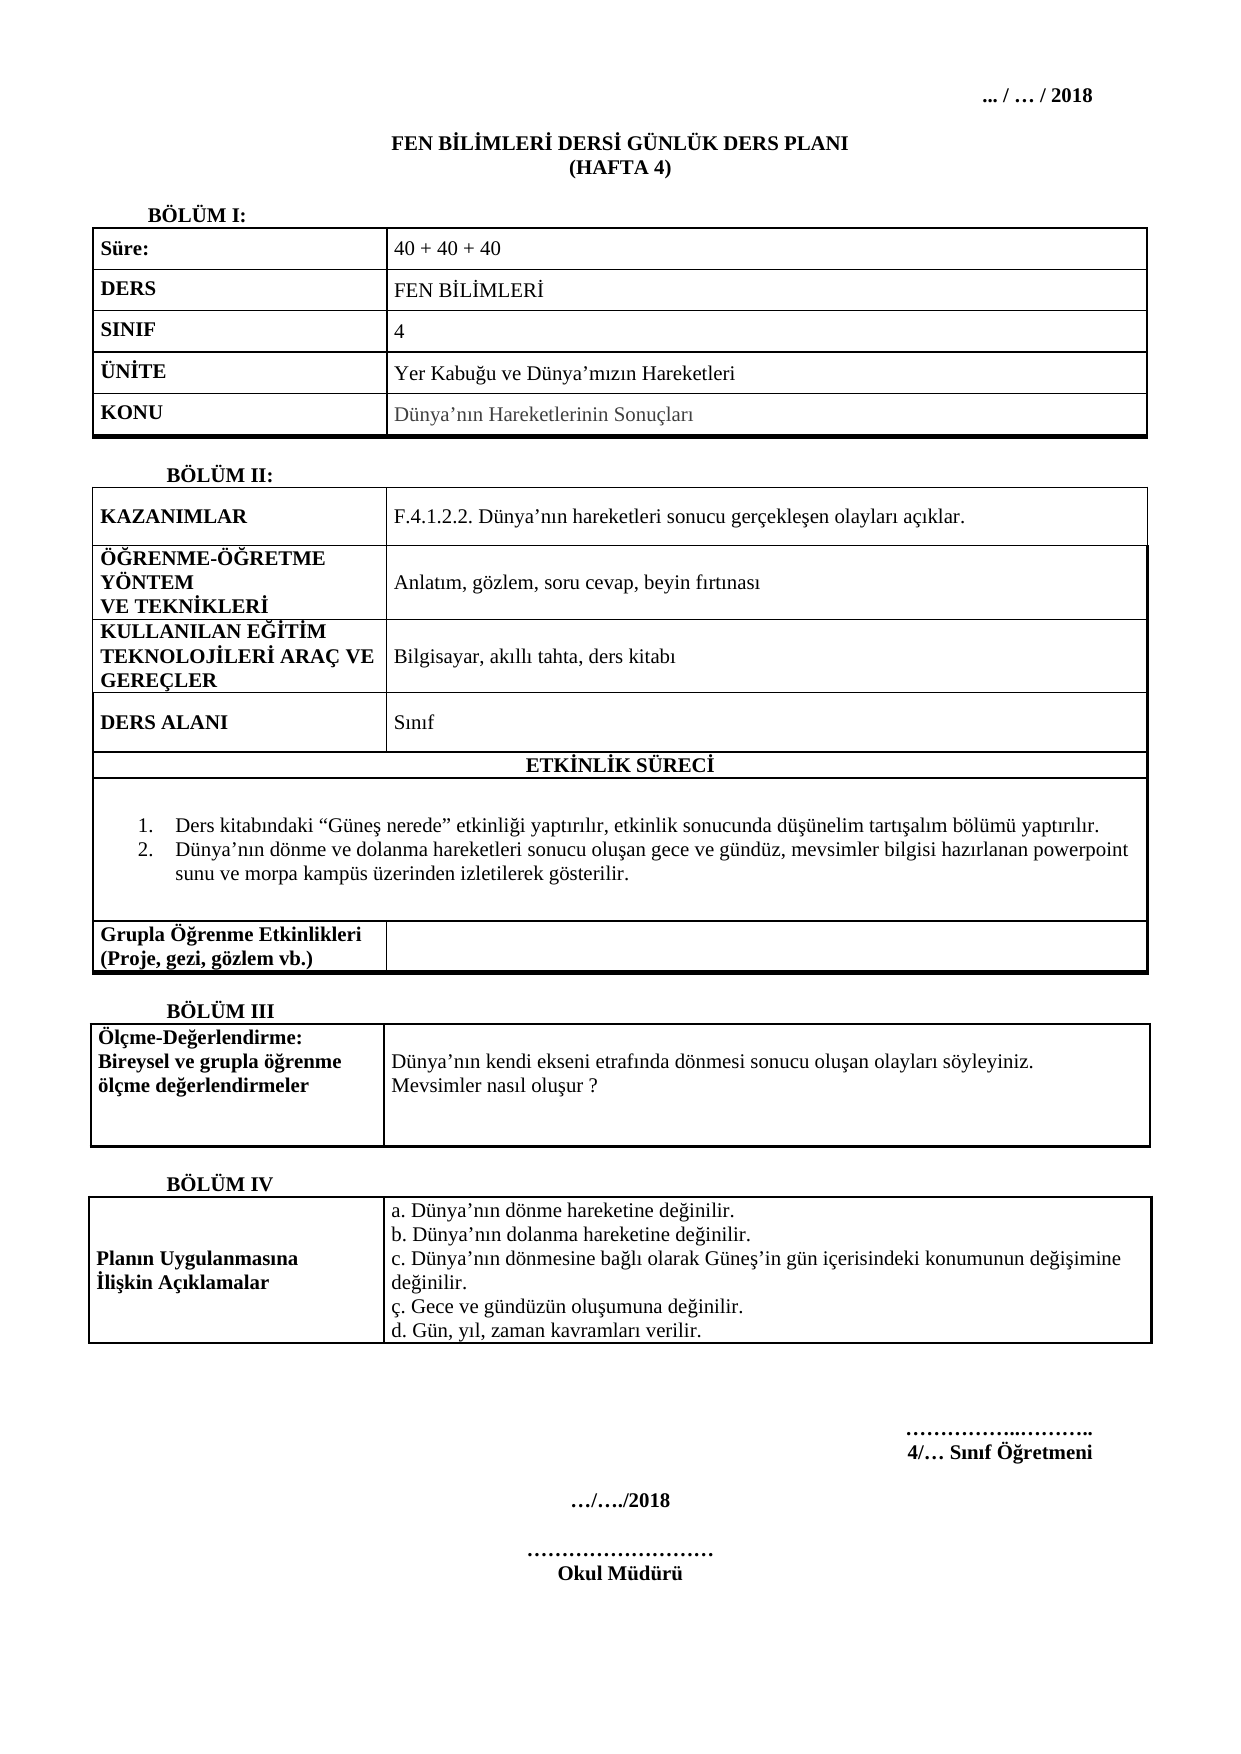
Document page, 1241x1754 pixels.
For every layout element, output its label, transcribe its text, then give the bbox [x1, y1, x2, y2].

table_header Dünya’nın kendi ekseni etrafında dönmesi sonucu oluşan olayları söyleyiniz. Mevsimler nasıl oluşur ? [385, 1025, 1149, 1145]
table_header 40 + 40 + 40 [388, 229, 1146, 268]
text …/…./2018 [148, 1488, 1092, 1512]
text ... / … / 2018 [148, 83, 1092, 107]
text FEN BİLİMLERİ DERSİ GÜNLÜK DERS PLANI [148, 131, 1092, 155]
table_cell KULLANILAN EĞİTİM TEKNOLOJİLERİ ARAÇ VE GEREÇLER [93, 620, 386, 692]
table_cell Grupla Öğrenme Etkinlikleri (Proje, gezi, gözlem vb.) [94, 922, 386, 970]
text BÖLÜM II: [148, 463, 1092, 487]
text ……………..……….. [148, 1416, 1092, 1440]
table_header Planın Uygulanmasına İlişkin Açıklamalar [90, 1198, 383, 1342]
table_cell Bilgisayar, akıllı tahta, ders kitabı [387, 620, 1146, 692]
table_header Ölçme-Değerlendirme: Bireysel ve grupla öğrenme ölçme değerlendirmeler [92, 1025, 383, 1145]
table_cell [387, 922, 1146, 970]
table_cell Anlatım, gözlem, soru cevap, beyin fırtınası [387, 546, 1146, 618]
table_cell ÜNİTE [94, 353, 386, 392]
text (HAFTA 4) [148, 155, 1092, 179]
subtitle BÖLÜM IV [148, 1171, 1092, 1196]
text ……………………… [148, 1537, 1092, 1561]
subtitle BÖLÜM III [148, 999, 1092, 1023]
table_cell Ders kitabındaki “Güneş nerede” etkinliği yaptırılır, etkinlik sonucunda düşünelim tartışalım bölümü yaptırılır. Dünya’nın dönme ve dolanma hareketleri sonucu oluşan gece ve gündüz, mevsimler bilgisi hazırlanan powerpoint sunu ve morpa kampüs üzerinden izletilerek gösterilir. [94, 779, 1146, 920]
table_cell ÖĞRENME-ÖĞRETME YÖNTEM VE TEKNİKLERİ [93, 546, 386, 618]
table_cell SINIF [94, 311, 386, 351]
table_cell 4 [388, 311, 1146, 351]
table_cell Yer Kabuğu ve Dünya’mızın Hareketleri [388, 353, 1146, 392]
table_cell Sınıf [387, 693, 1146, 751]
table_cell Dünya’nın Hareketlerinin Sonuçları [388, 394, 1146, 434]
table_header Süre: [94, 229, 386, 268]
text Okul Müdürü [148, 1561, 1092, 1585]
table_header KAZANIMLAR [93, 488, 386, 545]
table_cell DERS [94, 270, 386, 310]
table_header a. Dünya’nın dönme hareketine değinilir. b. Dünya’nın dolanma hareketine değinilir. c. Dünya’nın dönmesine bağlı olarak Güneş’in gün içerisindeki konumunun değişimine değinilir. ç. Gece ve gündüzün oluşumuna değinilir. d. Gün, yıl, zaman kavramları verilir. [385, 1198, 1150, 1342]
text BÖLÜM I: [148, 203, 1092, 227]
text 4/… Sınıf Öğretmeni [148, 1440, 1092, 1464]
table_cell KONU [94, 394, 386, 434]
table_cell ETKİNLİK SÜRECİ [94, 753, 1146, 777]
table_header F.4.1.2.2. Dünya’nın hareketleri sonucu gerçekleşen olayları açıklar. [387, 488, 1147, 545]
table_cell FEN BİLİMLERİ [388, 270, 1146, 310]
table_cell DERS ALANI [94, 693, 386, 751]
